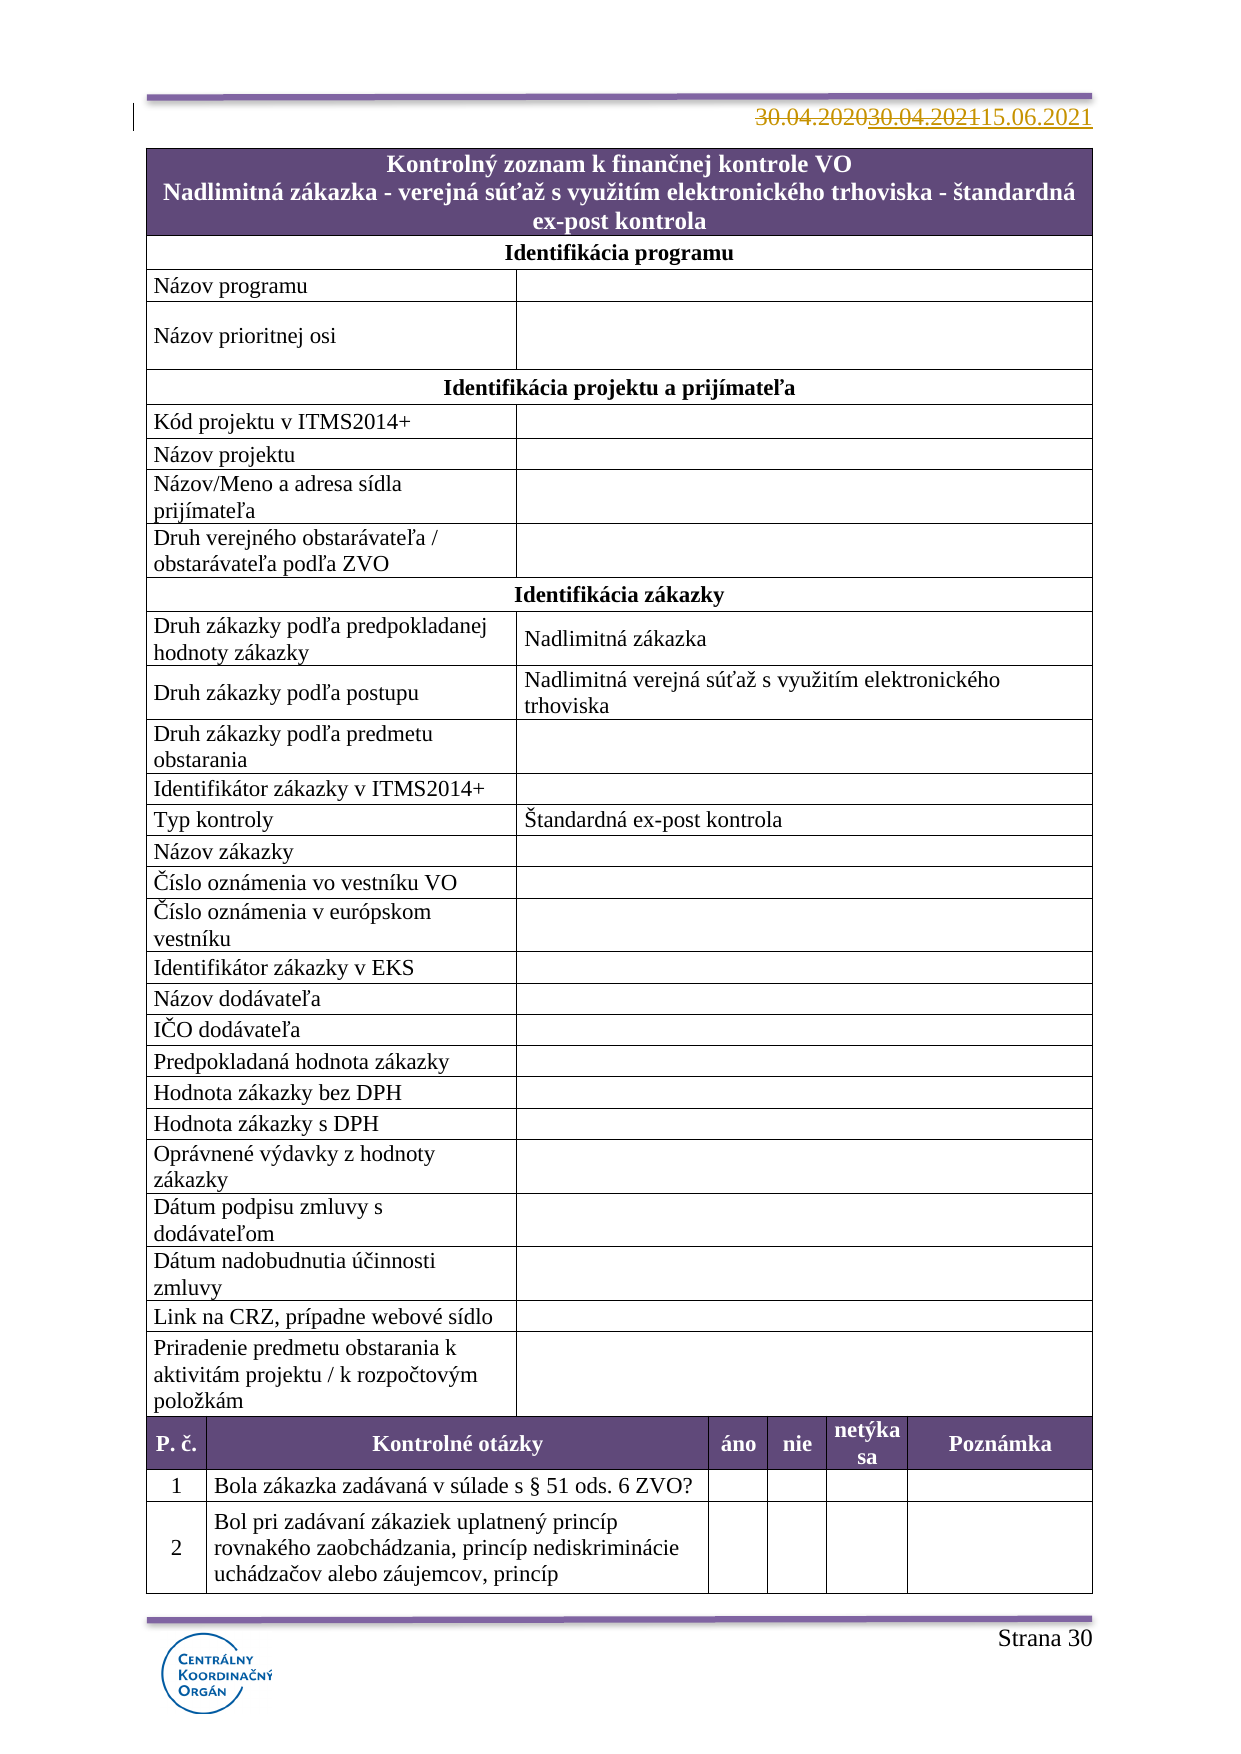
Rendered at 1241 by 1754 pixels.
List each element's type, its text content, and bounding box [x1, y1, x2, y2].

table_cell Druh zákazky podľa predpokladanej hodnoty zákazky [147, 612, 516, 665]
table_cell [709, 1470, 767, 1501]
table_cell [908, 1470, 1092, 1501]
table_cell Link na CRZ, prípadne webové sídlo [147, 1301, 516, 1331]
picture [159, 1631, 272, 1713]
table_cell Poznámka [908, 1417, 1092, 1469]
table_cell Názov programu [147, 270, 516, 301]
table_cell Druh zákazky podľa predmetu obstarania [147, 720, 516, 772]
table_cell [517, 1109, 1092, 1139]
table_cell Názov dodávateľa [147, 984, 516, 1014]
table_cell [517, 439, 1092, 469]
table_cell [517, 867, 1092, 897]
table_cell [517, 1077, 1092, 1107]
table_cell [517, 1140, 1092, 1192]
table_cell Identifikátor zákazky v EKS [147, 952, 516, 982]
table_cell Priradenie predmetu obstarania k aktivitám projektu / k rozpočtovým položkám [147, 1332, 516, 1416]
table_cell [517, 302, 1092, 369]
table_cell Dátum podpisu zmluvy s dodávateľom [147, 1194, 516, 1246]
table_cell Identifikátor zákazky v ITMS2014+ [147, 774, 516, 804]
table_cell nie [768, 1417, 826, 1469]
table_cell Typ kontroly [147, 805, 516, 835]
table_cell [517, 470, 1092, 523]
table_cell Hodnota zákazky s DPH [147, 1109, 516, 1139]
table_cell [517, 899, 1092, 951]
table_cell IČO dodávateľa [147, 1015, 516, 1045]
table_cell [908, 1502, 1092, 1593]
table_cell netýka sa [827, 1417, 907, 1469]
table_cell Číslo oznámenia vo vestníku VO [147, 867, 516, 897]
table_cell Hodnota zákazky bez DPH [147, 1077, 516, 1107]
table_cell P. č. [147, 1417, 206, 1469]
table_cell Dátum nadobudnutia účinnosti zmluvy [147, 1247, 516, 1300]
table_cell [517, 405, 1092, 438]
table_cell Kód projektu v ITMS2014+ [147, 405, 516, 438]
table_cell [517, 984, 1092, 1014]
table_cell Kontrolné otázky [207, 1417, 708, 1469]
table_cell Identifikácia zákazky [147, 578, 1092, 611]
table_cell [517, 952, 1092, 982]
table_cell Nadlimitná zákazka [517, 612, 1092, 665]
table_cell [207, 1502, 708, 1593]
table_cell [517, 1332, 1092, 1416]
table_cell [517, 524, 1092, 577]
table_cell [517, 1194, 1092, 1246]
table_cell 2 [147, 1502, 206, 1593]
table_cell [517, 774, 1092, 804]
table_cell Druh zákazky podľa postupu [147, 666, 516, 719]
table_cell áno [709, 1417, 767, 1469]
table_cell [517, 270, 1092, 301]
table_cell Názov zákazky [147, 836, 516, 866]
table_cell Bola zákazka zadávaná v súlade s § 51 ods. 6 ZVO? [207, 1470, 708, 1501]
table_cell Názov/Meno a adresa sídla prijímateľa [147, 470, 516, 523]
table_cell [827, 1470, 907, 1501]
table_cell [709, 1502, 767, 1593]
table_cell Číslo oznámenia v európskom vestníku [147, 899, 516, 951]
table_cell [517, 720, 1092, 772]
table_cell Identifikácia projektu a prijímateľa [147, 370, 1092, 404]
table_cell [827, 1502, 907, 1593]
table_cell [517, 836, 1092, 866]
table_cell Predpokladaná hodnota zákazky [147, 1046, 516, 1076]
table_cell [768, 1470, 826, 1501]
table_cell [517, 1247, 1092, 1300]
table_cell Nadlimitná verejná súťaž s využitím elektronického trhoviska [517, 666, 1092, 719]
table_cell 1 [147, 1470, 206, 1501]
table_cell Oprávnené výdavky z hodnoty zákazky [147, 1140, 516, 1192]
table_cell Druh verejného obstarávateľa / obstarávateľa podľa ZVO [147, 524, 516, 577]
table_cell [517, 1046, 1092, 1076]
table_cell Názov projektu [147, 439, 516, 469]
table_cell [517, 1301, 1092, 1331]
table_cell Názov prioritnej osi [147, 302, 516, 369]
table_cell Identifikácia programu [147, 236, 1092, 269]
table_cell [768, 1502, 826, 1593]
table_header Kontrolný zoznam k finančnej kontrole VO Nadlimitná zákazka - verejná súťaž s využitím elektronického trhoviska - štandardná ex-post kontrola [147, 149, 1092, 235]
table_cell Štandardná ex-post kontrola [517, 805, 1092, 835]
table_cell [517, 1015, 1092, 1045]
